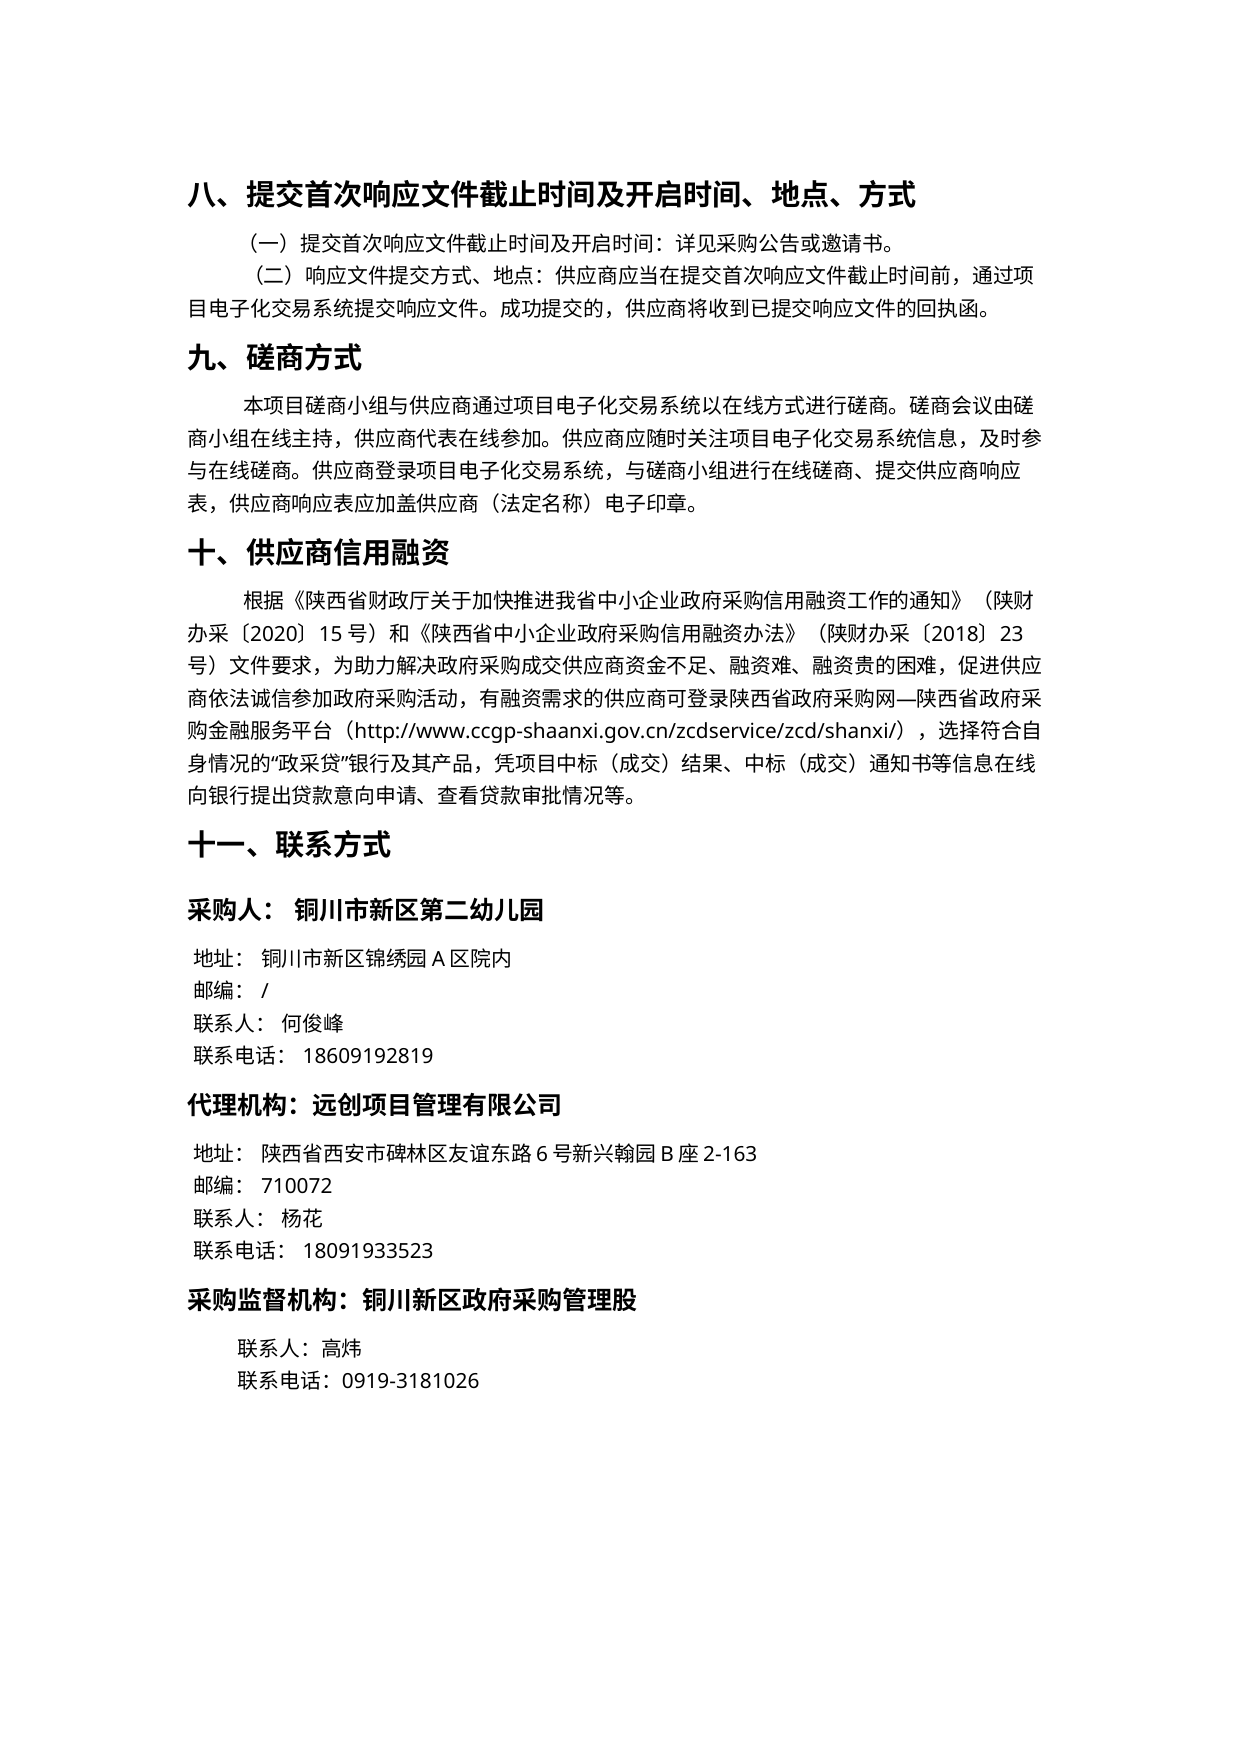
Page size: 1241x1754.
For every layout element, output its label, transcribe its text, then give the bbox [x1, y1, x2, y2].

text （一）提交首次响应文件截止时间及开启时间：详见采购公告或邀请书。 [187, 227, 1053, 259]
text 联系电话： 18609192819 [187, 1039, 1053, 1072]
text 代理机构：远创项目管理有限公司 [187, 1072, 1053, 1137]
text 邮编： 710072 [187, 1169, 1053, 1202]
text 邮编： / [187, 974, 1053, 1007]
text 十、供应商信用融资 [187, 519, 1053, 584]
text 联系电话： 18091933523 [187, 1234, 1053, 1267]
text 九、磋商方式 [187, 324, 1053, 389]
text 联系电话：0919-3181026 [187, 1364, 1053, 1397]
text 十一、联系方式 [187, 812, 1053, 877]
text 联系人：高炜 [187, 1332, 1053, 1364]
text 联系人： 杨花 [187, 1202, 1053, 1234]
text （二）响应文件提交方式、地点：供应商应当在提交首次响应文件截止时间前，通过项目电子化交易系统提交响应文件。成功提交的，供应商将收到已提交响应文件的回执函。 [187, 259, 1053, 324]
text 本项目磋商小组与供应商通过项目电子化交易系统以在线方式进行磋商。磋商会议由磋商小组在线主持，供应商代表在线参加。供应商应随时关注项目电子化交易系统信息，及时参与在线磋商。供应商登录项目电子化交易系统，与磋商小组进行在线磋商、提交供应商响应表，供应商响应表应加盖供应商（法定名称）电子印章。 [187, 389, 1053, 519]
text 地址： 陕西省西安市碑林区友谊东路6号新兴翰园B座2-163 [187, 1137, 1053, 1169]
text 地址： 铜川市新区锦绣园A区院内 [187, 942, 1053, 974]
text 采购监督机构：铜川新区政府采购管理股 [187, 1267, 1053, 1332]
text 联系人： 何俊峰 [187, 1007, 1053, 1039]
text 根据《陕西省财政厅关于加快推进我省中小企业政府采购信用融资工作的通知》（陕财办采〔2020〕15 号）和《陕西省中小企业政府采购信用融资办法》（陕财办采〔2018〕23 号）文件要求，为助力解决政府采购成交供应商资金不足、融资难、融资贵的困难，促进供应商依法诚信参加政府采购活动，有融资需求的供应商可登录陕西省政府采购网—陕西省政府采购金融服务平台（http://www.ccgp-shaanxi.gov.cn/zcdservice/zcd/shanxi/），选择符合自身情况的“政采贷”银行及其产品，凭项目中标（成交）结果、中标（成交）通知书等信息在线向银行提出贷款意向申请、查看贷款审批情况等。 [187, 584, 1053, 812]
text 采购人： 铜川市新区第二幼儿园 [187, 877, 1053, 942]
text 八、提交首次响应文件截止时间及开启时间、地点、方式 [187, 162, 1053, 227]
